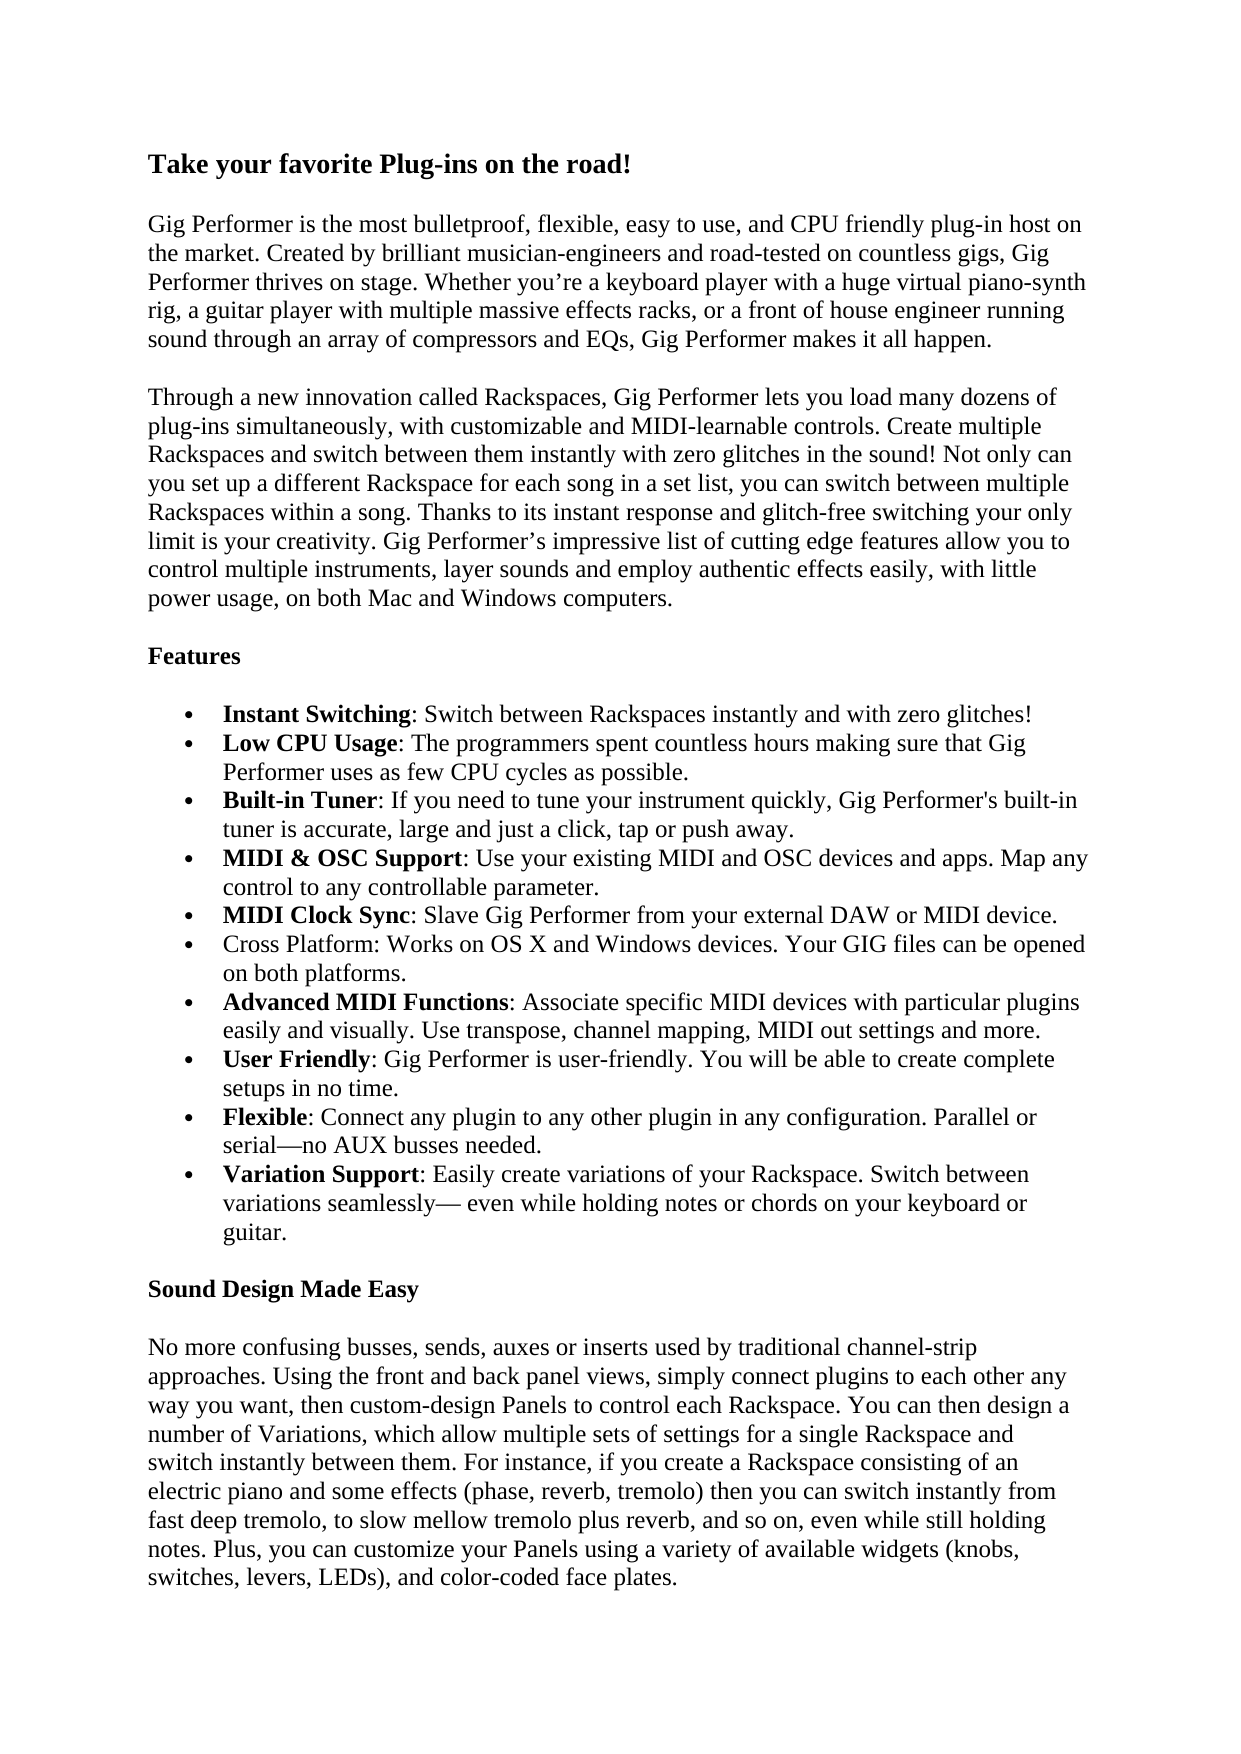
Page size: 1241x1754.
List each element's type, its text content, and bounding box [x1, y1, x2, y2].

text Through a new innovation called Rackspaces, Gig Performer lets you load many dozens of plug-ins simultaneously, with customizable and MIDI-learnable controls. Create multiple Rackspaces and switch between them instantly with zero glitches in the sound! Not only can you set up a different Rackspace for each song in a set list, you can switch between multiple Rackspaces within a song. Thanks to its instant response and glitch-free switching your only limit is your creativity. Gig Performer’s impressive list of cutting edge features allow you to control multiple instruments, layer sounds and employ authentic effects easily, with little power usage, on both Mac and Windows computers. [148, 382, 1093, 612]
list Flexible: Connect any plugin to any other plugin in any configuration. Parallel or serial—no AUX busses needed. [185, 1102, 1093, 1159]
list Variation Support: Easily create variations of your Rackspace. Switch between variations seamlessly— even while holding notes or chords on your keyboard or guitar. [185, 1159, 1093, 1245]
text Gig Performer is the most bulletproof, flexible, easy to use, and CPU friendly plug-in host on the market. Created by brilliant musician-engineers and road-tested on countless gigs, Gig Performer thrives on stage. Whether you’re a keyboard player with a huge virtual piano-synth rig, a guitar player with multiple massive effects racks, or a front of house engineer running sound through an array of compressors and EQs, Gig Performer makes it all happen. [148, 209, 1093, 353]
text Sound Design Made Easy [148, 1274, 1093, 1303]
list Low CPU Usage: The programmers spent countless hours making sure that Gig Performer uses as few CPU cycles as possible. [185, 728, 1093, 785]
list Advanced MIDI Functions: Associate specific MIDI devices with particular plugins easily and visually. Use transpose, channel mapping, MIDI out settings and more. [185, 987, 1093, 1044]
text Take your favorite Plug-ins on the road! [148, 148, 1093, 180]
list Built-in Tuner: If you need to tune your instrument quickly, Gig Performer's built-in tuner is accurate, large and just a click, tap or push away. [185, 785, 1093, 843]
list MIDI Clock Sync: Slave Gig Performer from your external DAW or MIDI device. [185, 900, 1093, 929]
list User Friendly: Gig Performer is user-friendly. You will be able to create complete setups in no time. [185, 1044, 1093, 1102]
list MIDI & OSC Support: Use your existing MIDI and OSC devices and apps. Map any control to any controllable parameter. [185, 843, 1093, 900]
list Cross Platform: Works on OS X and Windows devices. Your GIG files can be opened on both platforms. [185, 929, 1093, 987]
text Features [148, 641, 1093, 670]
list Instant Switching: Switch between Rackspaces instantly and with zero glitches! [185, 699, 1093, 728]
text No more confusing busses, sends, auxes or inserts used by traditional channel-strip approaches. Using the front and back panel views, simply connect plugins to each other any way you want, then custom-design Panels to control each Rackspace. You can then design a number of Variations, which allow multiple sets of settings for a single Rackspace and switch instantly between them. For instance, if you create a Rackspace consisting of an electric piano and some effects (phase, reverb, tremolo) then you can switch instantly from fast deep tremolo, to slow mellow tremolo plus reverb, and so on, even while still holding notes. Plus, you can customize your Panels using a variety of available widgets (knobs, switches, levers, LEDs), and color-coded face plates. [148, 1332, 1093, 1591]
